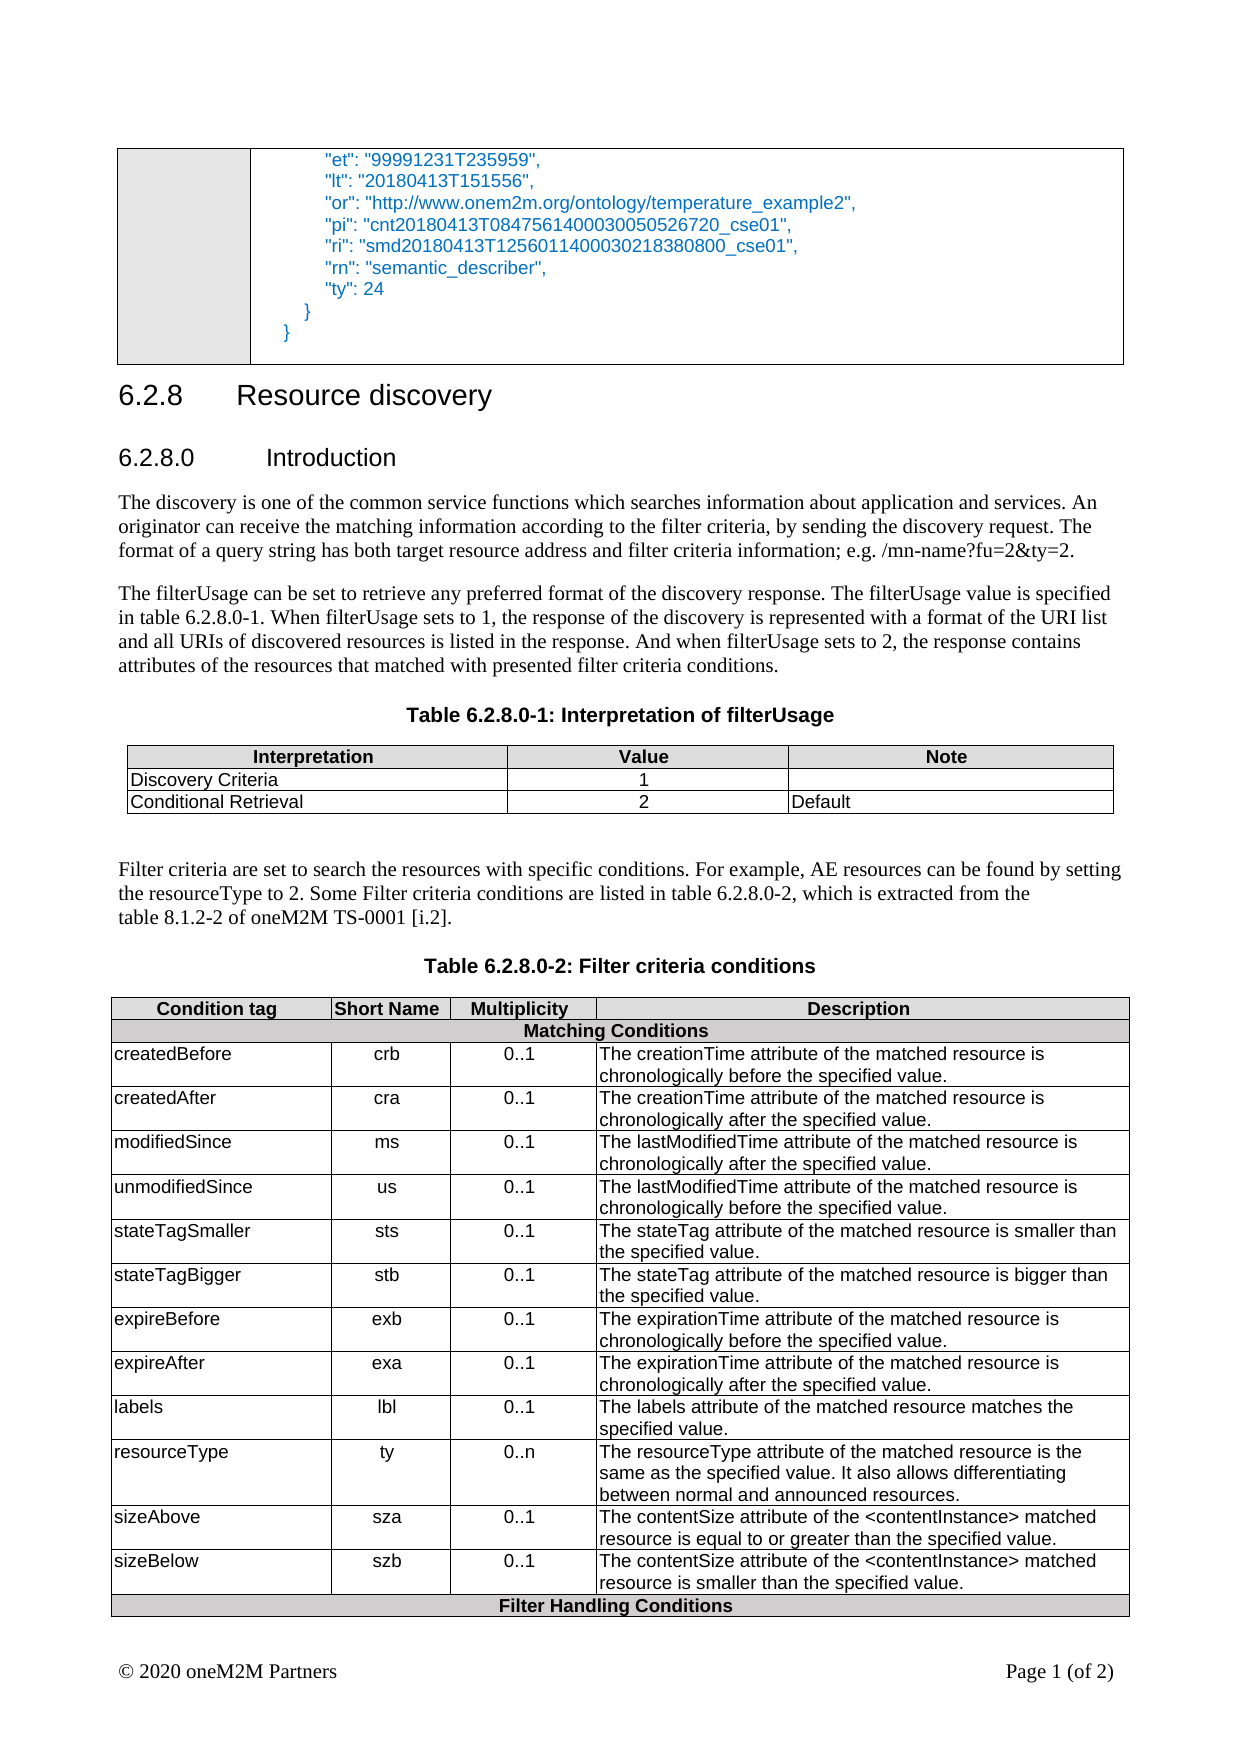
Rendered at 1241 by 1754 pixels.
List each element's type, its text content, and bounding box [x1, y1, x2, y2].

subtitle 6.2.8 Resource discovery [118, 378, 1122, 411]
table_cell 0..1 [451, 1175, 596, 1218]
table_cell The creationTime attribute of the matched resource is chronologically after the specified value. [597, 1087, 1129, 1130]
table_cell expireBefore [112, 1308, 331, 1351]
table_cell szb [332, 1550, 450, 1593]
table_cell The resourceType attribute of the matched resource is the same as the specified value. It also allows differentiating between normal and announced resources. [597, 1440, 1129, 1505]
text The discovery is one of the common service functions which searches information about application and services. An originator can receive the matching information according to the filter criteria, by sending the discovery request. The format of a query string has both target resource address and filter criteria information; e.g. /mn-name?fu=2&ty=2. [118, 490, 1122, 562]
table_cell 0..1 [451, 1220, 596, 1263]
text The filterUsage can be set to retrieve any preferred format of the discovery response. The filterUsage value is specified in table 6.2.8.0-1. When filterUsage sets to 1, the response of the discovery is represented with a format of the URI list and all URIs of discovered resources is listed in the response. And when filterUsage sets to 2, the response contains attributes of the resources that matched with presented filter criteria conditions. [118, 581, 1122, 677]
subtitle 6.2.8.0 Introduction [118, 443, 1122, 471]
table_cell Default [789, 791, 1113, 813]
table_header Short Name [332, 998, 450, 1019]
table_cell [789, 769, 1113, 790]
table_header Condition tag [112, 998, 331, 1019]
table_cell The contentSize attribute of the <contentInstance> matched resource is smaller than the specified value. [597, 1550, 1129, 1593]
table_header Description [597, 998, 1129, 1019]
table_cell ty [332, 1440, 450, 1505]
table_cell sizeAbove [112, 1506, 331, 1549]
table_cell Matching Conditions [112, 1020, 1129, 1042]
table_cell 0..1 [451, 1506, 596, 1549]
table_cell expireAfter [112, 1352, 331, 1395]
table_cell The creationTime attribute of the matched resource is chronologically before the specified value. [597, 1043, 1129, 1086]
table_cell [251, 149, 1123, 364]
table_cell labels [112, 1396, 331, 1439]
table_header Note [789, 746, 1113, 768]
table_cell resourceType [112, 1440, 331, 1505]
table_cell The expirationTime attribute of the matched resource is chronologically after the specified value. [597, 1352, 1129, 1395]
table_cell The stateTag attribute of the matched resource is smaller than the specified value. [597, 1220, 1129, 1263]
table_cell Conditional Retrieval [128, 791, 507, 813]
table_cell lbl [332, 1396, 450, 1439]
table_cell sts [332, 1220, 450, 1263]
table_cell stb [332, 1264, 450, 1307]
table_cell stateTagBigger [112, 1264, 331, 1307]
table_cell 2 [508, 791, 788, 813]
table_cell Filter Handling Conditions [112, 1595, 1129, 1616]
table_cell crb [332, 1043, 450, 1086]
table_cell 0..1 [451, 1264, 596, 1307]
table_cell 0..n [451, 1440, 596, 1505]
table_cell cra [332, 1087, 450, 1130]
table_header Value [508, 746, 788, 768]
table_cell exa [332, 1352, 450, 1395]
table_cell 0..1 [451, 1087, 596, 1130]
text Filter criteria are set to search the resources with specific conditions. For example, AE resources can be found by setting the resourceType to 2. Some Filter criteria conditions are listed in table 6.2.8.0-2, which is extracted from the table 8.1.2-2 of oneM2M TS-0001 [i.2]. [118, 857, 1122, 929]
table_cell The expirationTime attribute of the matched resource is chronologically before the specified value. [597, 1308, 1129, 1351]
table_cell The lastModifiedTime attribute of the matched resource is chronologically before the specified value. [597, 1175, 1129, 1218]
table_cell exb [332, 1308, 450, 1351]
table_cell Discovery Criteria [128, 769, 507, 790]
table_header Interpretation [128, 746, 507, 768]
table_cell 0..1 [451, 1396, 596, 1439]
table_cell createdBefore [112, 1043, 331, 1086]
table_cell 1 [508, 769, 788, 790]
table_cell 0..1 [451, 1352, 596, 1395]
table_cell unmodifiedSince [112, 1175, 331, 1218]
table_cell us [332, 1175, 450, 1218]
table_cell The contentSize attribute of the <contentInstance> matched resource is equal to or greater than the specified value. [597, 1506, 1129, 1549]
table_cell ms [332, 1131, 450, 1174]
table_cell sza [332, 1506, 450, 1549]
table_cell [118, 149, 250, 364]
table_cell The stateTag attribute of the matched resource is bigger than the specified value. [597, 1264, 1129, 1307]
table_cell 0..1 [451, 1131, 596, 1174]
table_cell The labels attribute of the matched resource matches the specified value. [597, 1396, 1129, 1439]
table_cell createdAfter [112, 1087, 331, 1130]
table_cell sizeBelow [112, 1550, 331, 1593]
table_cell stateTagSmaller [112, 1220, 331, 1263]
table_cell The lastModifiedTime attribute of the matched resource is chronologically after the specified value. [597, 1131, 1129, 1174]
table_cell 0..1 [451, 1308, 596, 1351]
table_cell 0..1 [451, 1043, 596, 1086]
table_header Multiplicity [451, 998, 596, 1019]
table_cell 0..1 [451, 1550, 596, 1593]
table_cell modifiedSince [112, 1131, 331, 1174]
text Table 6.2.8.0-1: Interpretation of filterUsage [118, 702, 1122, 726]
text Table 6.2.8.0-2: Filter criteria conditions [118, 954, 1122, 978]
